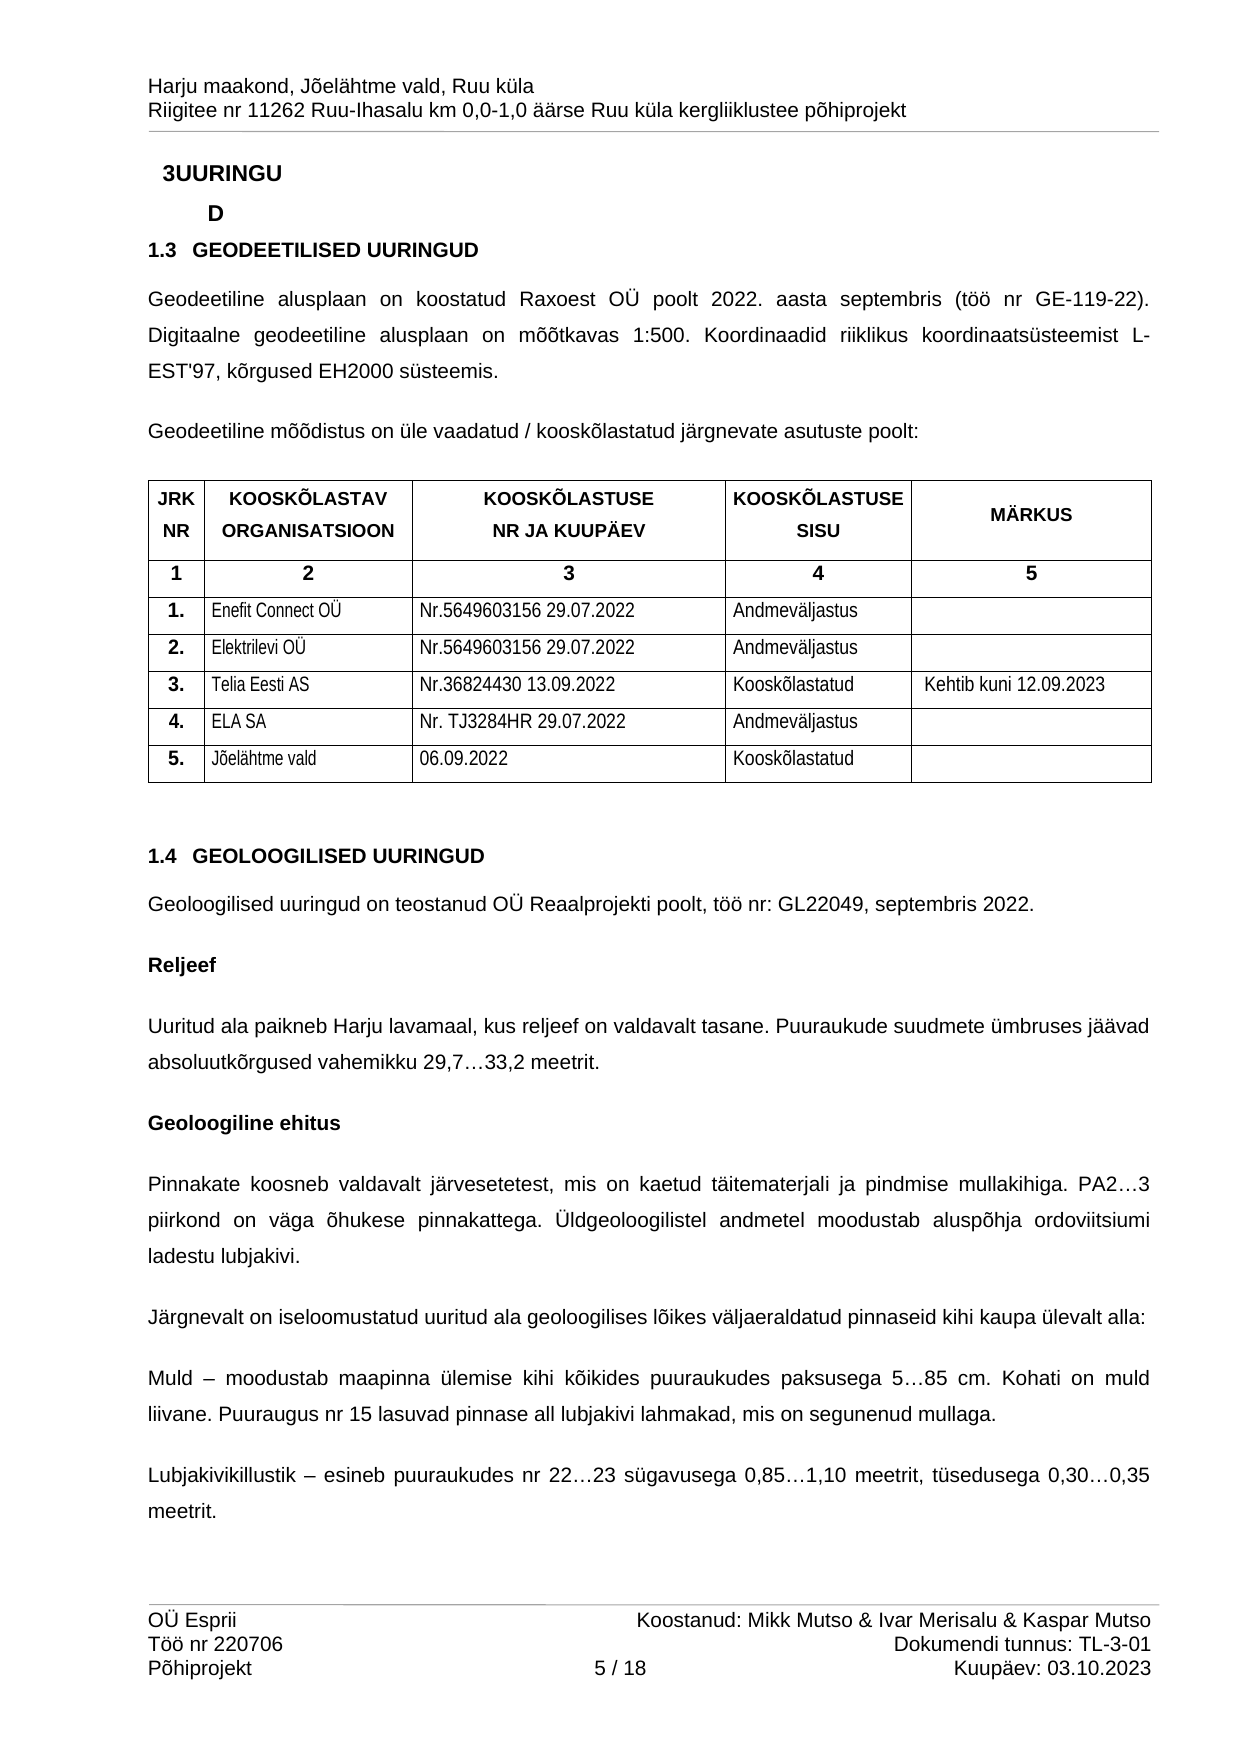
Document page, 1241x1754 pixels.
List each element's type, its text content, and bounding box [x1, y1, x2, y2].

table_cell 5. [149, 746, 204, 782]
table_header KOOSKÕLASTAV ORGANISATSIOON [205, 481, 412, 560]
table_cell Nr.36824430 13.09.2022 [413, 672, 725, 708]
text Geoloogilised uuringud on teostanud OÜ Reaalprojekti poolt, töö nr: GL22049, septembris 2022. [148, 892, 1152, 916]
text Lubjakivikillustik – esineb puuraukudes nr 22…23 sügavusega 0,85…1,10 meetrit, tüsedusega 0,30…0,35 meetrit. [148, 1463, 1152, 1522]
text Uuritud ala paikneb Harju lavamaal, kus reljeef on valdavalt tasane. Puuraukude suudmete ümbruses jäävad absoluutkõrgused vahemikku 29,7…33,2 meetrit. [148, 1014, 1152, 1074]
table_cell [912, 635, 1151, 671]
text Geoloogiline ehitus [148, 1111, 1152, 1135]
subtitle Geoloogilised uuringud [148, 844, 1152, 868]
table_header KOOSKÕLASTUSE NR JA KUUPÄEV [413, 481, 725, 560]
table_cell [912, 598, 1151, 634]
text Muld – moodustab maapinna ülemise kihi kõikides puuraukudes paksusega 5…85 cm. Kohati on muld liivane. Puuraugus nr 15 lasuvad pinnase all lubjakivi lahmakad, mis on segunenud mullaga. [148, 1366, 1152, 1426]
table_cell 4. [149, 709, 204, 745]
table_cell Kehtib kuni 12.09.2023 [912, 672, 1151, 708]
text Geodeetiline alusplaan on koostatud Raxoest OÜ poolt 2022. aasta septembris (töö nr GE-119-22). Digitaalne geodeetiline alusplaan on mõõtkavas 1:500. Koordinaadid riiklikus koordinaatsüsteemist L-EST'97, kõrgused EH2000 süsteemis. [148, 287, 1152, 382]
table_header KOOSKÕLASTUSE SISU [726, 481, 911, 560]
text Geodeetiline mõõdistus on üle vaadatud / kooskõlastatud järgnevate asutuste poolt: [148, 419, 1152, 443]
table_cell [912, 709, 1151, 745]
text Järgnevalt on iseloomustatud uuritud ala geoloogilises lõikes väljaeraldatud pinnaseid kihi kaupa ülevalt alla: [148, 1305, 1152, 1329]
table_cell Nr. TJ3284HR 29.07.2022 [413, 709, 725, 745]
table_cell Andmeväljastus [726, 709, 911, 745]
table_cell 4 [726, 561, 911, 597]
text Pinnakate koosneb valdavalt järvesetetest, mis on kaetud täitematerjali ja pindmise mullakihiga. PA2…3 piirkond on väga õhukese pinnakattega. Üldgeoloogilistel andmetel moodustab aluspõhja ordoviitsiumi ladestu lubjakivi. [148, 1172, 1152, 1268]
table_cell Kooskõlastatud [726, 746, 911, 782]
subtitle Geodeetilised uuringud [148, 148, 1152, 262]
table_cell 2. [149, 635, 204, 671]
table_cell 06.09.2022 [413, 746, 725, 782]
table_header MÄRKUS [912, 481, 1151, 560]
table_cell 3. [149, 672, 204, 708]
table_cell Nr.5649603156 29.07.2022 [413, 598, 725, 634]
table_cell Kooskõlastatud [726, 672, 911, 708]
table_cell 2 [205, 561, 412, 597]
table_cell Elektrilevi OÜ [205, 635, 412, 671]
table_cell 3 [413, 561, 725, 597]
table_header JRK NR [149, 481, 204, 560]
table_cell Andmeväljastus [726, 598, 911, 634]
subtitle UURINGUD [162, 160, 284, 226]
table_cell ELA SA [205, 709, 412, 745]
table_cell [912, 746, 1151, 782]
table_cell Enefit Connect OÜ [205, 598, 412, 634]
table_cell 1 [149, 561, 204, 597]
table_cell 1. [149, 598, 204, 634]
text Reljeef [148, 953, 1152, 977]
table_cell Nr.5649603156 29.07.2022 [413, 635, 725, 671]
table_cell Jõelähtme vald [205, 746, 412, 782]
table_cell Telia Eesti AS [205, 672, 412, 708]
table_cell Andmeväljastus [726, 635, 911, 671]
table_cell 5 [912, 561, 1151, 597]
